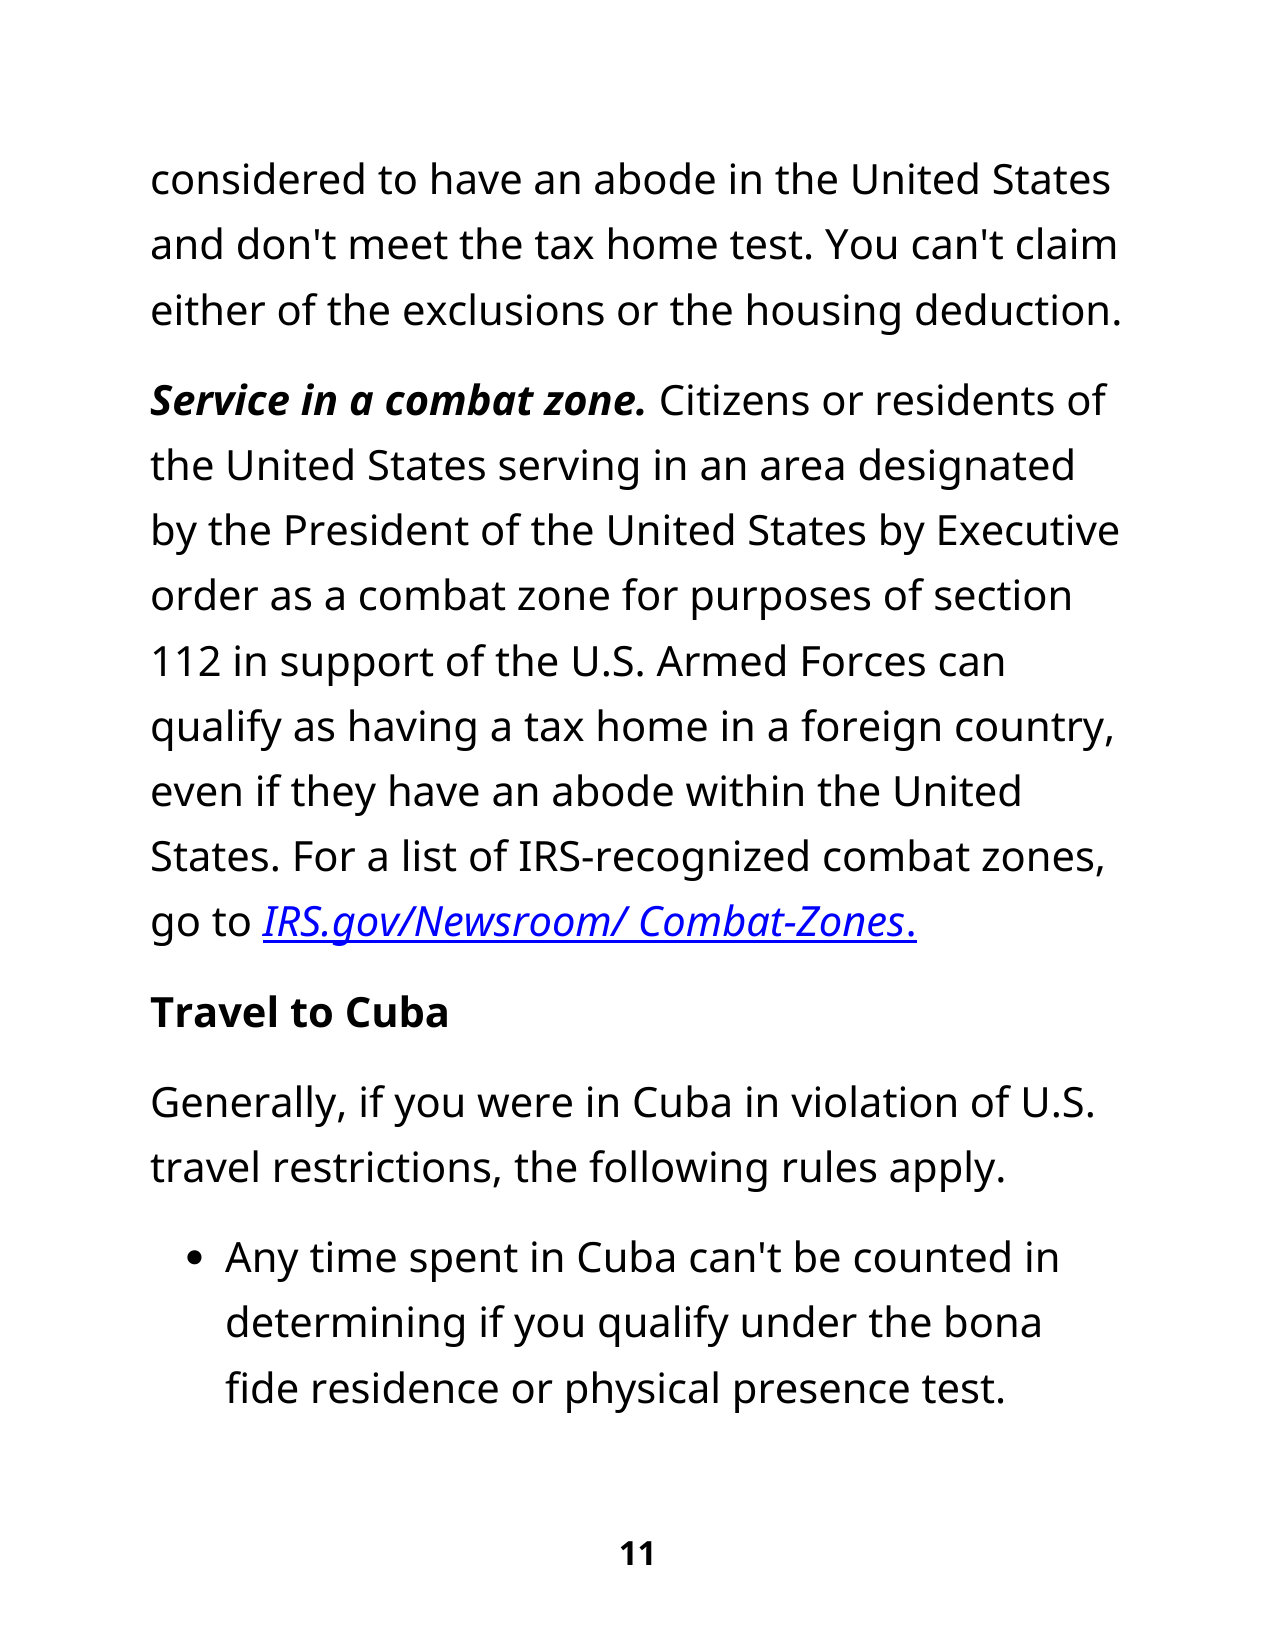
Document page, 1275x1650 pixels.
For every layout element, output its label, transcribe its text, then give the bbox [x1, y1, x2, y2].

text Generally, if you were in Cuba in violation of U.S. travel restrictions, the following rules apply. [150, 1073, 1125, 1195]
text Travel to Cuba [150, 982, 1125, 1039]
text Any time spent in Cuba can't be counted in determining if you qualify under the bona fide residence or physical presence test. [187, 1228, 1125, 1415]
text Service in a combat zone. Citizens or residents of the United States serving in an area designated by the President of the United States by Executive order as a combat zone for purposes of section 112 in support of the U.S. Armed Forces can qualify as having a tax home in a foreign country, even if they have an abode within the United States. For a list of IRS-recognized combat zones, go to IRS.gov/Newsroom/ Combat-Zones. [150, 371, 1125, 949]
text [150, 150, 1125, 337]
